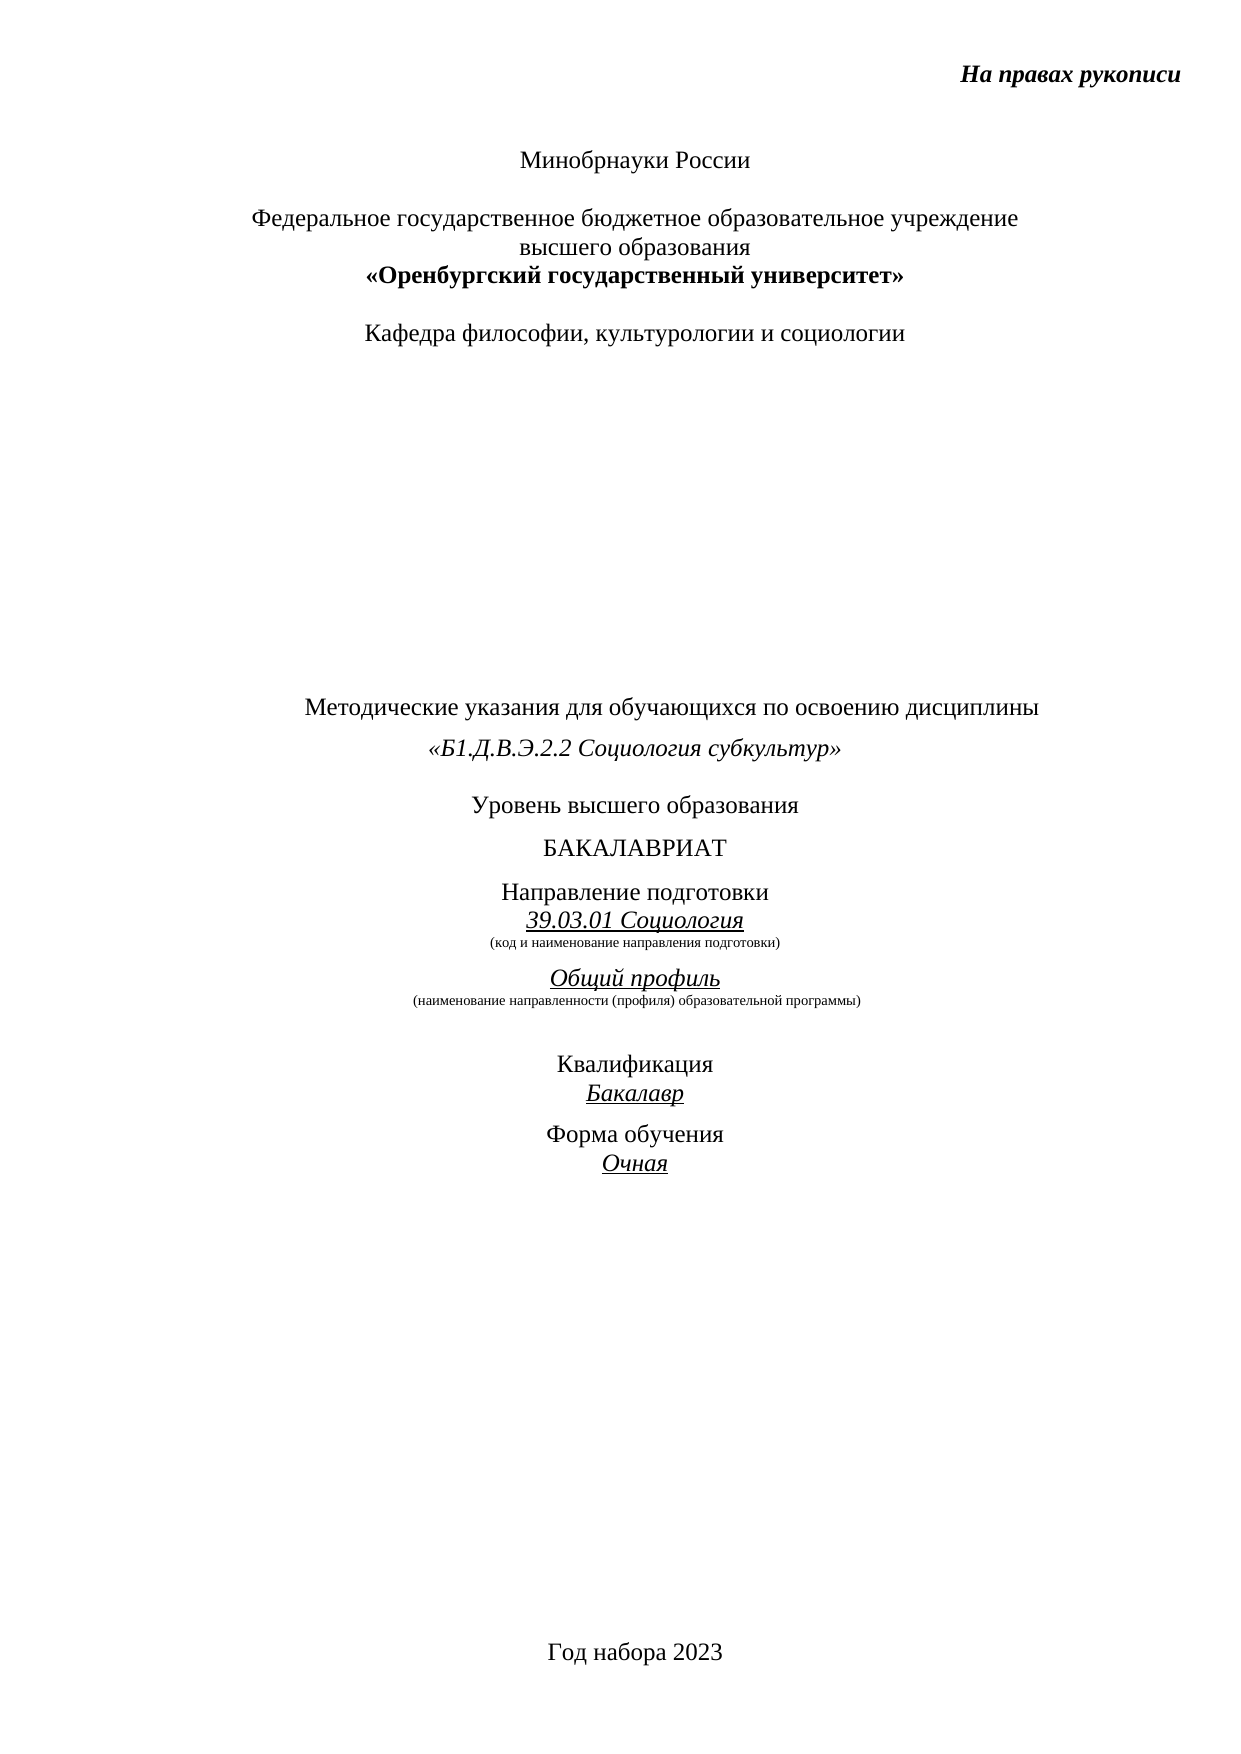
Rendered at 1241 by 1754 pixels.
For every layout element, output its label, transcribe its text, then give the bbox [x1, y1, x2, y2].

text Форма обучения [89, 1119, 1181, 1148]
text Кафедра философии, культурологии и социологии [89, 318, 1181, 347]
text «Б1.Д.В.Э.2.2 Социология субкультур» [89, 733, 1181, 762]
text Год набора 2023 [89, 1637, 1181, 1665]
text БАКАЛАВРИАТ [89, 833, 1181, 862]
text 39.03.01 Социология [89, 905, 1181, 934]
text Федеральное государственное бюджетное образовательное учреждение [89, 203, 1181, 232]
text Методические указания для обучающихся по освоению дисциплины [89, 692, 1181, 720]
text (код и наименование направления подготовки) [89, 934, 1181, 963]
text Минобрнауки России [89, 145, 1181, 174]
text высшего образования [89, 232, 1181, 260]
text Очная [89, 1148, 1181, 1177]
text На правах рукописи [89, 59, 1181, 88]
text Общий профиль [89, 963, 1181, 992]
text Квалификация [89, 1049, 1181, 1078]
text Бакалавр [89, 1078, 1181, 1107]
text Уровень высшего образования [89, 790, 1181, 819]
text Направление подготовки [89, 877, 1181, 905]
text (наименование направленности (профиля) образовательной программы) [89, 992, 1181, 1020]
text «Оренбургский государственный университет» [89, 260, 1181, 289]
